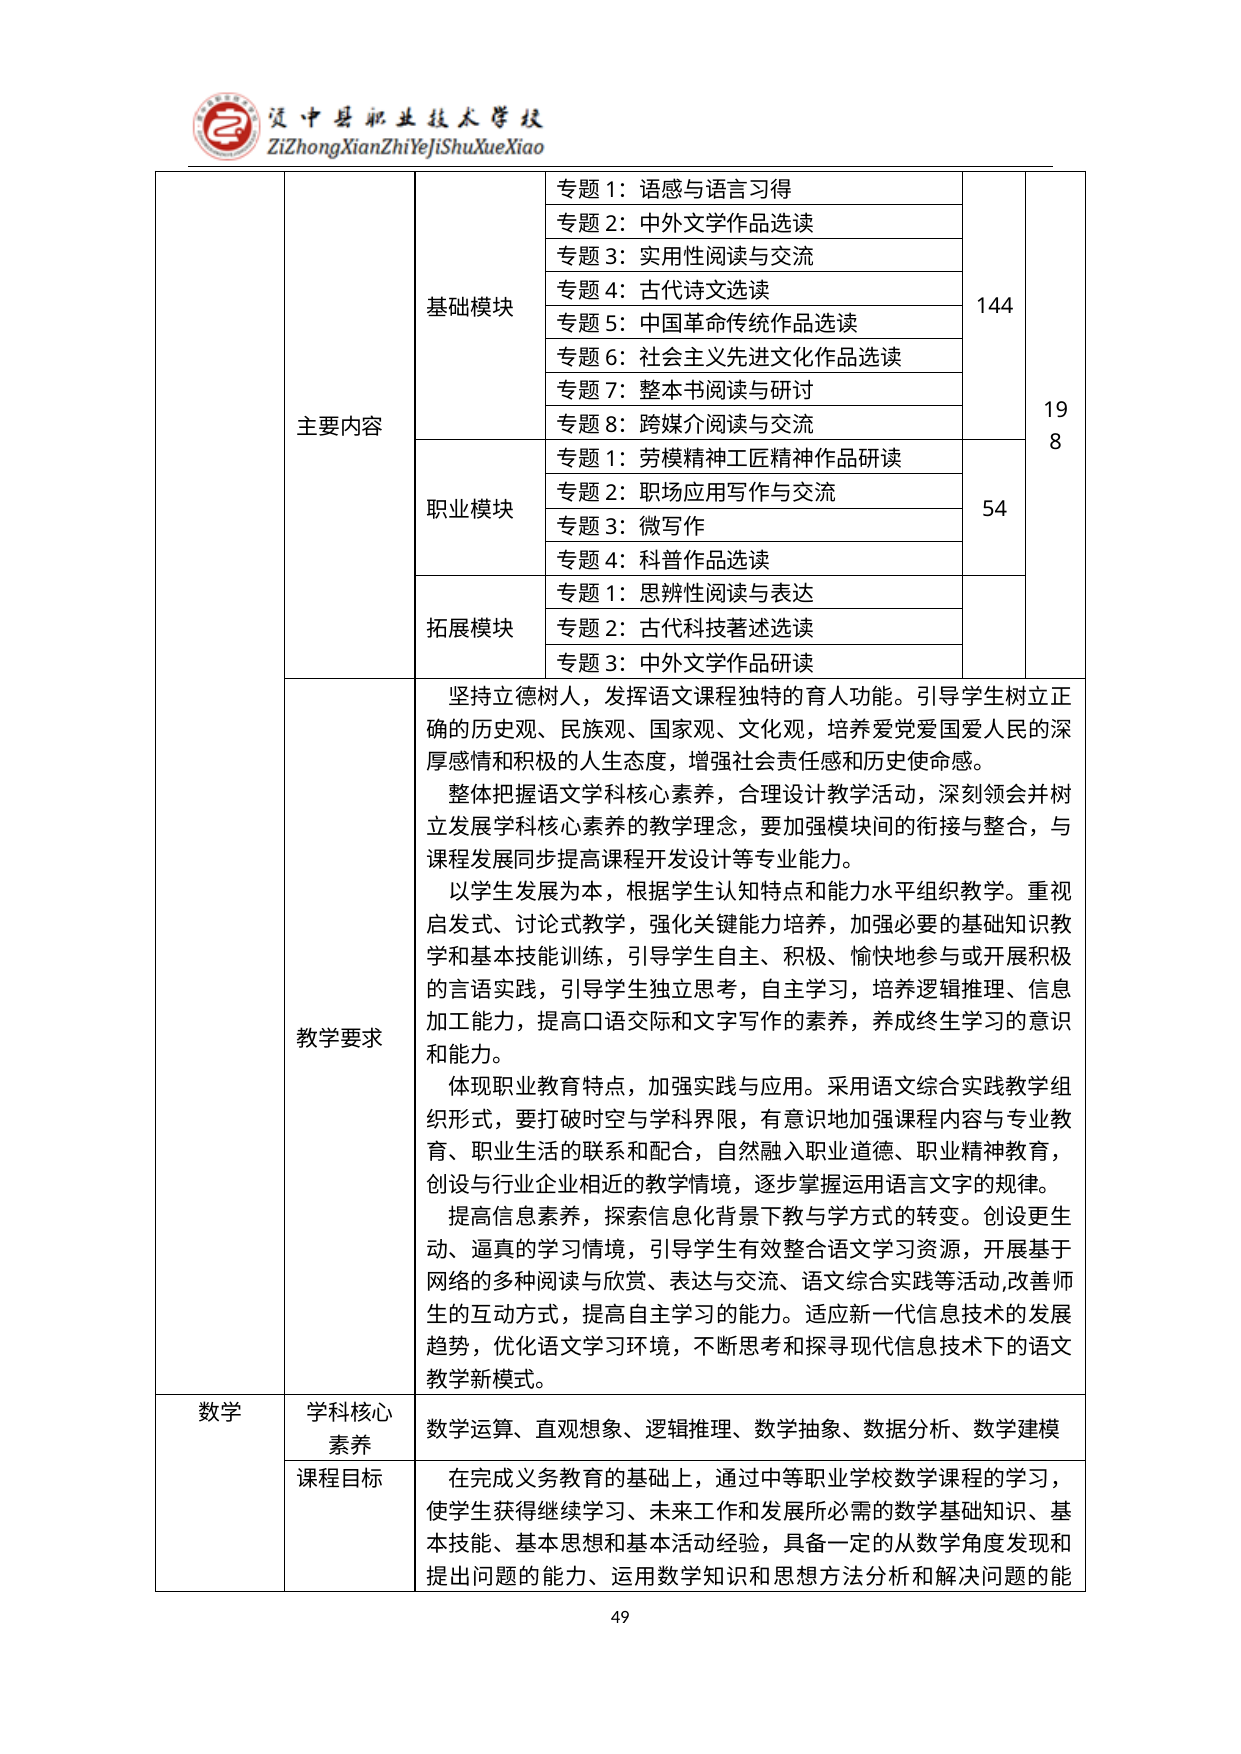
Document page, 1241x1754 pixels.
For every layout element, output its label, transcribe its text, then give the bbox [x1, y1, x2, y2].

table_cell 专题6：社会主义先进文化作品选读 [546, 339, 962, 372]
table_cell 专题3：实用性阅读与交流 [546, 239, 962, 271]
table_cell 坚持立德树人，发挥语文课程独特的育人功能。引导学生树立正确的历史观、民族观、国家观、文化观，培养爱党爱国爱人民的深厚感情和积极的人生态度，增强社会责任感和历史使命感。 整体把握语文学科核心素养，合理设计教学活动，深刻领会并树立发展学科核心素养的教学理念，要加强模块间的衔接与整合，与课程发展同步提高课程开发设计等专业能力。 以学生发展为本，根据学生认知特点和能力水平组织教学。重视启发式、讨论式教学，强化关键能力培养，加强必要的基础知识教学和基本技能训练，引导学生自主、积极、愉快地参与或开展积极的言语实践，引导学生独立思考，自主学习，培养逻辑推理、信息加工能力，提高口语交际和文字写作的素养，养成终生学习的意识和能力。 体现职业教育特点，加强实践与应用。采用语文综合实践教学组织形式，要打破时空与学科界限，有意识地加强课程内容与专业教育、职业生活的联系和配合，自然融入职业道德、职业精神教育，创设与行业企业相近的教学情境，逐步掌握运用语言文字的规律。 提高信息素养，探索信息化背景下教与学方式的转变。创设更生动、逼真的学习情境，引导学生有效整合语文学习资源，开展基于网络的多种阅读与欣赏、表达与交流、语文综合实践等活动,改善师生的互动方式，提高自主学习的能力。适应新一代信息技术的发展趋势，优化语文学习环境，不断思考和探寻现代信息技术下的语文教学新模式。 [416, 679, 1085, 1394]
table_cell 54 [963, 440, 1025, 575]
table_cell 专题8：跨媒介阅读与交流 [546, 406, 962, 439]
table_cell 课程目标 [285, 1461, 414, 1591]
table_cell 专题1：劳模精神工匠精神作品研读 [546, 440, 962, 473]
table_cell 基础模块 [416, 172, 545, 439]
table_cell [963, 576, 1025, 678]
table_cell 拓展模块 [416, 576, 545, 678]
table_cell 学科核心 素养 [285, 1395, 414, 1460]
table_cell 专题1：思辨性阅读与表达 [546, 576, 962, 608]
table_cell 专题2：职场应用写作与交流 [546, 474, 962, 508]
picture [187, 88, 550, 164]
table_cell 专题1：语感与语言习得 [546, 172, 962, 204]
table_cell 教学要求 [285, 679, 414, 1394]
table_cell 专题7：整本书阅读与研讨 [546, 373, 962, 405]
table_cell 专题4：科普作品选读 [546, 542, 962, 575]
table_cell 144 [963, 172, 1025, 439]
table_cell 专题3：微写作 [546, 509, 962, 541]
table_cell 专题2：中外文学作品选读 [546, 205, 962, 238]
table_cell 专题4：古代诗文选读 [546, 272, 962, 305]
table_cell 专题3：中外文学作品研读 [546, 645, 962, 678]
table_cell 专题2：古代科技著述选读 [546, 609, 962, 644]
table_cell 专题5：中国革命传统作品选读 [546, 306, 962, 338]
table_cell 主要内容 [285, 172, 414, 678]
table_cell 198 [1026, 172, 1085, 678]
table_cell 数学运算、直观想象、逻辑推理、数学抽象、数据分析、数学建模 [416, 1395, 1085, 1460]
table_cell 职业模块 [416, 440, 545, 575]
table_cell 数学 [156, 1395, 284, 1591]
